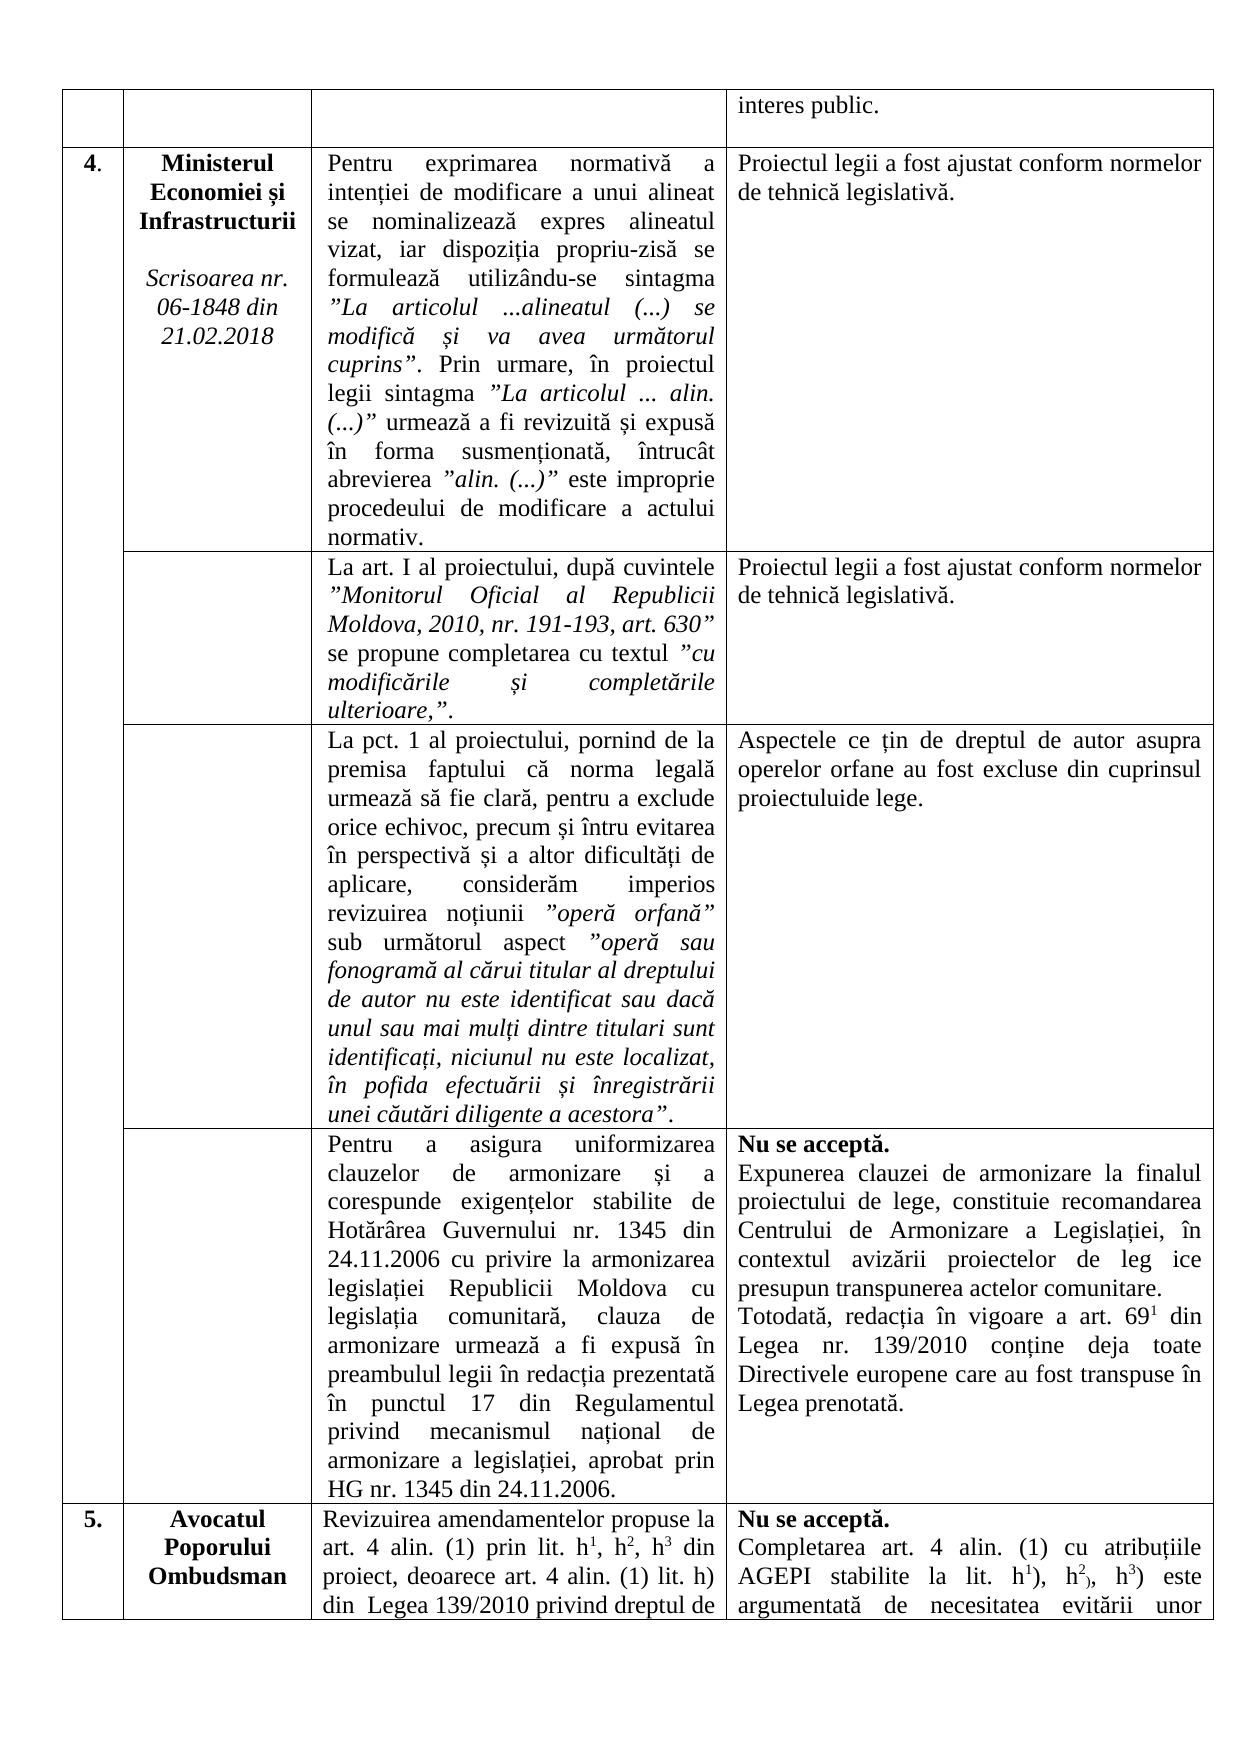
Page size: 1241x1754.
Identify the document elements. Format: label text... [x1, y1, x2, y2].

table_cell Proiectul legii a fost ajustat conform normelor de tehnică legislativă. [727, 552, 1213, 724]
table_cell 5. [63, 1504, 123, 1619]
table_cell Ministerul Economiei și Infrastructurii Scrisoarea nr. 06-1848 din 21.02.2018 [124, 148, 311, 551]
table_cell Proiectul legii a fost ajustat conform normelor de tehnică legislativă. [727, 148, 1213, 551]
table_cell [312, 90, 726, 147]
table_cell Aspectele ce țin de dreptul de autor asupra operelor orfane au fost excluse din cuprinsul proiectuluide lege. [727, 725, 1213, 1128]
table_cell La pct. 1 al proiectului, pornind de la premisa faptului că norma legală urmează să fie clară, pentru a exclude orice echivoc, precum și întru evitarea în perspectivă și a altor dificultăți de aplicare, considerăm imperios revizuirea noțiunii ”operă orfană” sub următorul aspect ”operă sau fonogramă al cărui titular al dreptului de autor nu este identificat sau dacă unul sau mai mulți dintre titulari sunt identificați, niciunul nu este localizat, în pofida efectuării și înregistrării unei căutări diligente a acestora”. [312, 725, 726, 1128]
table_cell [124, 552, 311, 724]
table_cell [312, 1504, 726, 1619]
table_cell [124, 90, 311, 147]
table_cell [124, 1504, 311, 1619]
table_cell 4. [63, 148, 123, 1503]
table_cell [124, 725, 311, 1128]
table_cell Pentru a asigura uniformizarea clauzelor de armonizare și a corespunde exigențelor stabilite de Hotărârea Guvernului nr. 1345 din 24.11.2006 cu privire la armonizarea legislației Republicii Moldova cu legislația comunitară, clauza de armonizare urmează a fi expusă în preambulul legii în redacția prezentată în punctul 17 din Regulamentul privind mecanismul național de armonizare a legislației, aprobat prin HG nr. 1345 din 24.11.2006. [312, 1129, 726, 1503]
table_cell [727, 1504, 1213, 1619]
table_cell Nu se acceptă. Expunerea clauzei de armonizare la finalul proiectului de lege, constituie recomandarea Centrului de Armonizare a Legislației, în contextul avizării proiectelor de leg ice presupun transpunerea actelor comunitare. Totodată, redacția în vigoare a art. 691 din Legea nr. 139/2010 conține deja toate Directivele europene care au fost transpuse în Legea prenotată. [727, 1129, 1213, 1503]
table_cell Pentru exprimarea normativă a intenției de modificare a unui alineat se nominalizează expres alineatul vizat, iar dispoziția propriu-zisă se formulează utilizându-se sintagma ”La articolul ...alineatul (...) se modifică și va avea următorul cuprins”. Prin urmare, în proiectul legii sintagma ”La articolul ... alin. (...)” urmează a fi revizuită și expusă în forma susmenționată, întrucât abrevierea ”alin. (...)” este improprie procedeului de modificare a actului normativ. [312, 148, 726, 551]
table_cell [727, 90, 1213, 147]
table_cell [124, 1129, 311, 1503]
table_cell La art. I al proiectului, după cuvintele ”Monitorul Oficial al Republicii Moldova, 2010, nr. 191-193, art. 630” se propune completarea cu textul ”cu modificările și completările ulterioare,”. [312, 552, 726, 724]
